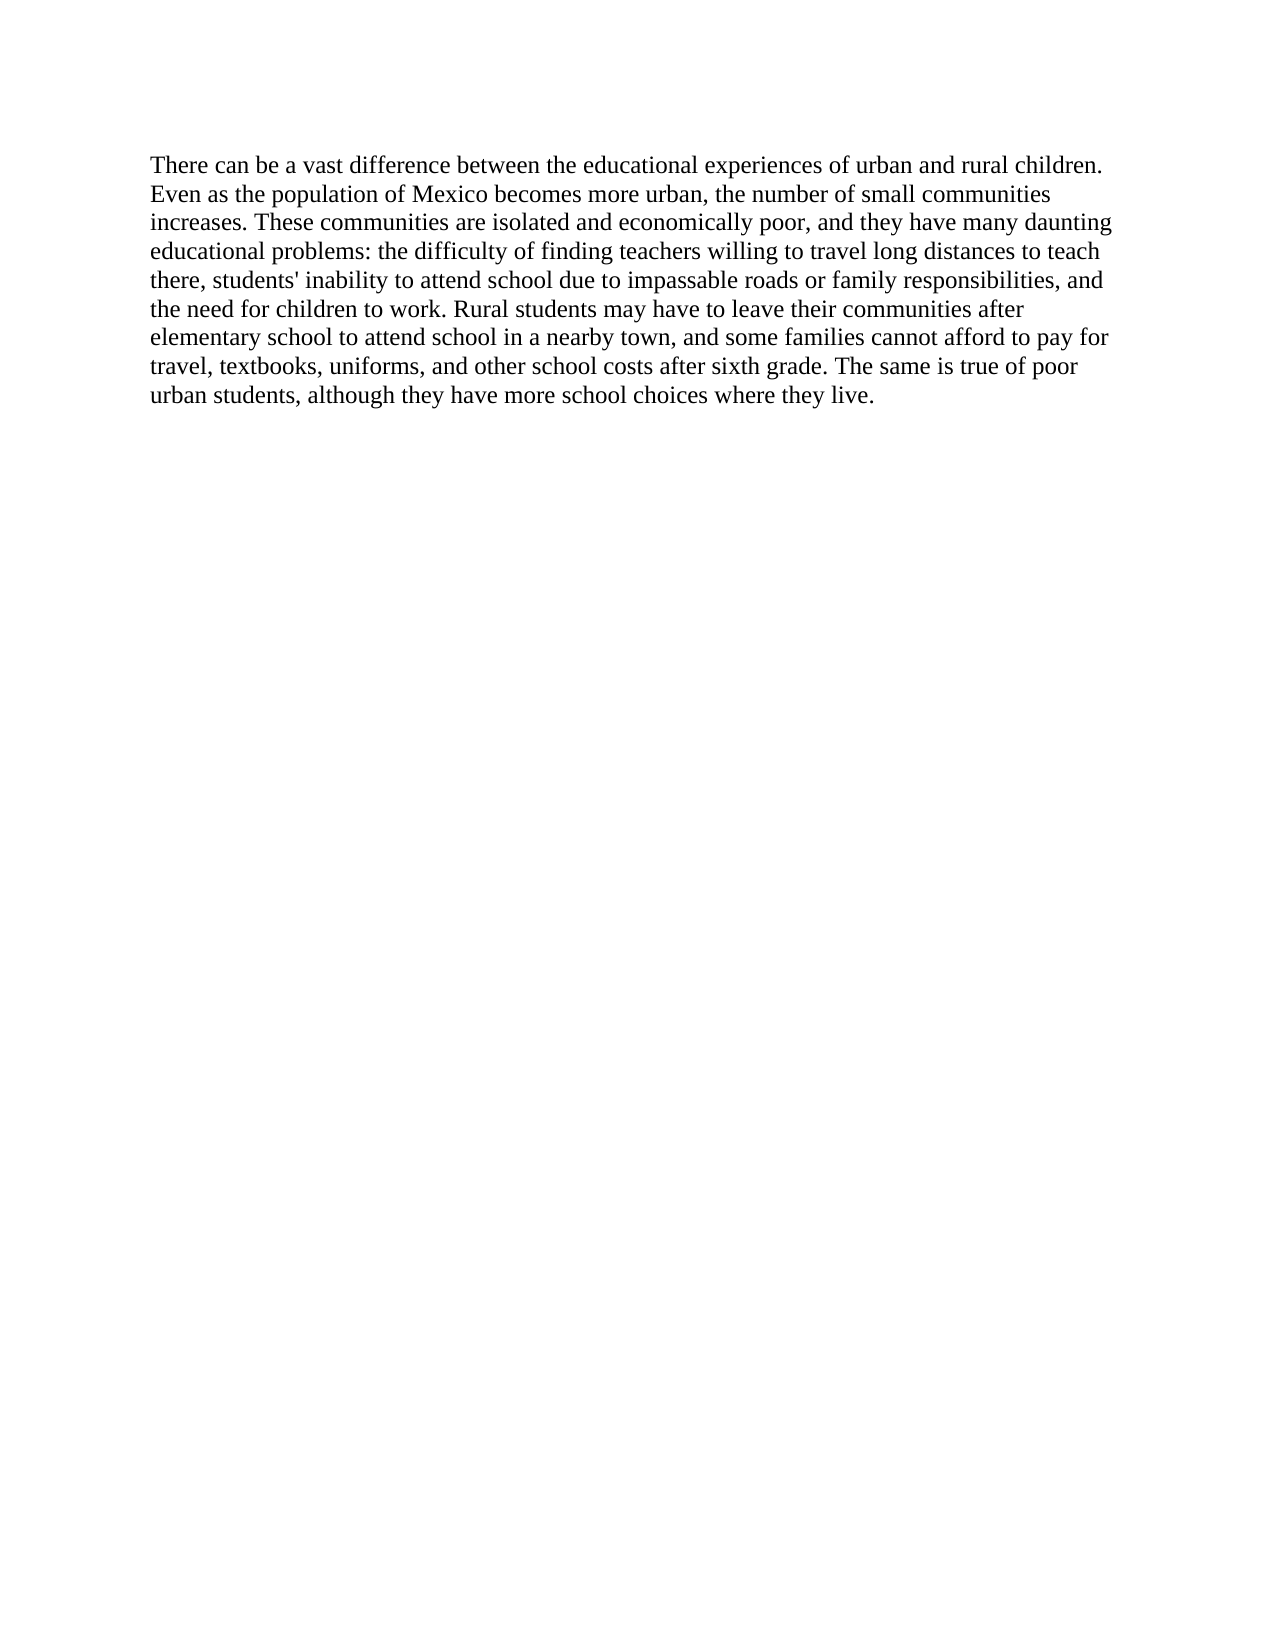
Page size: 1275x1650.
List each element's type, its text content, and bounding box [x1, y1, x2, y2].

text There can be a vast difference between the educational experiences of urban and rural children. Even as the population of Mexico becomes more urban, the number of small communities increases. These communities are isolated and economically poor, and they have many daunting educational problems: the difficulty of finding teachers willing to travel long distances to teach there, students' inability to attend school due to impassable roads or family responsibilities, and the need for children to work. Rural students may have to leave their communities after elementary school to attend school in a nearby town, and some families cannot afford to pay for travel, textbooks, uniforms, and other school costs after sixth grade. The same is true of poor urban students, although they have more school choices where they live. [150, 150, 1125, 409]
